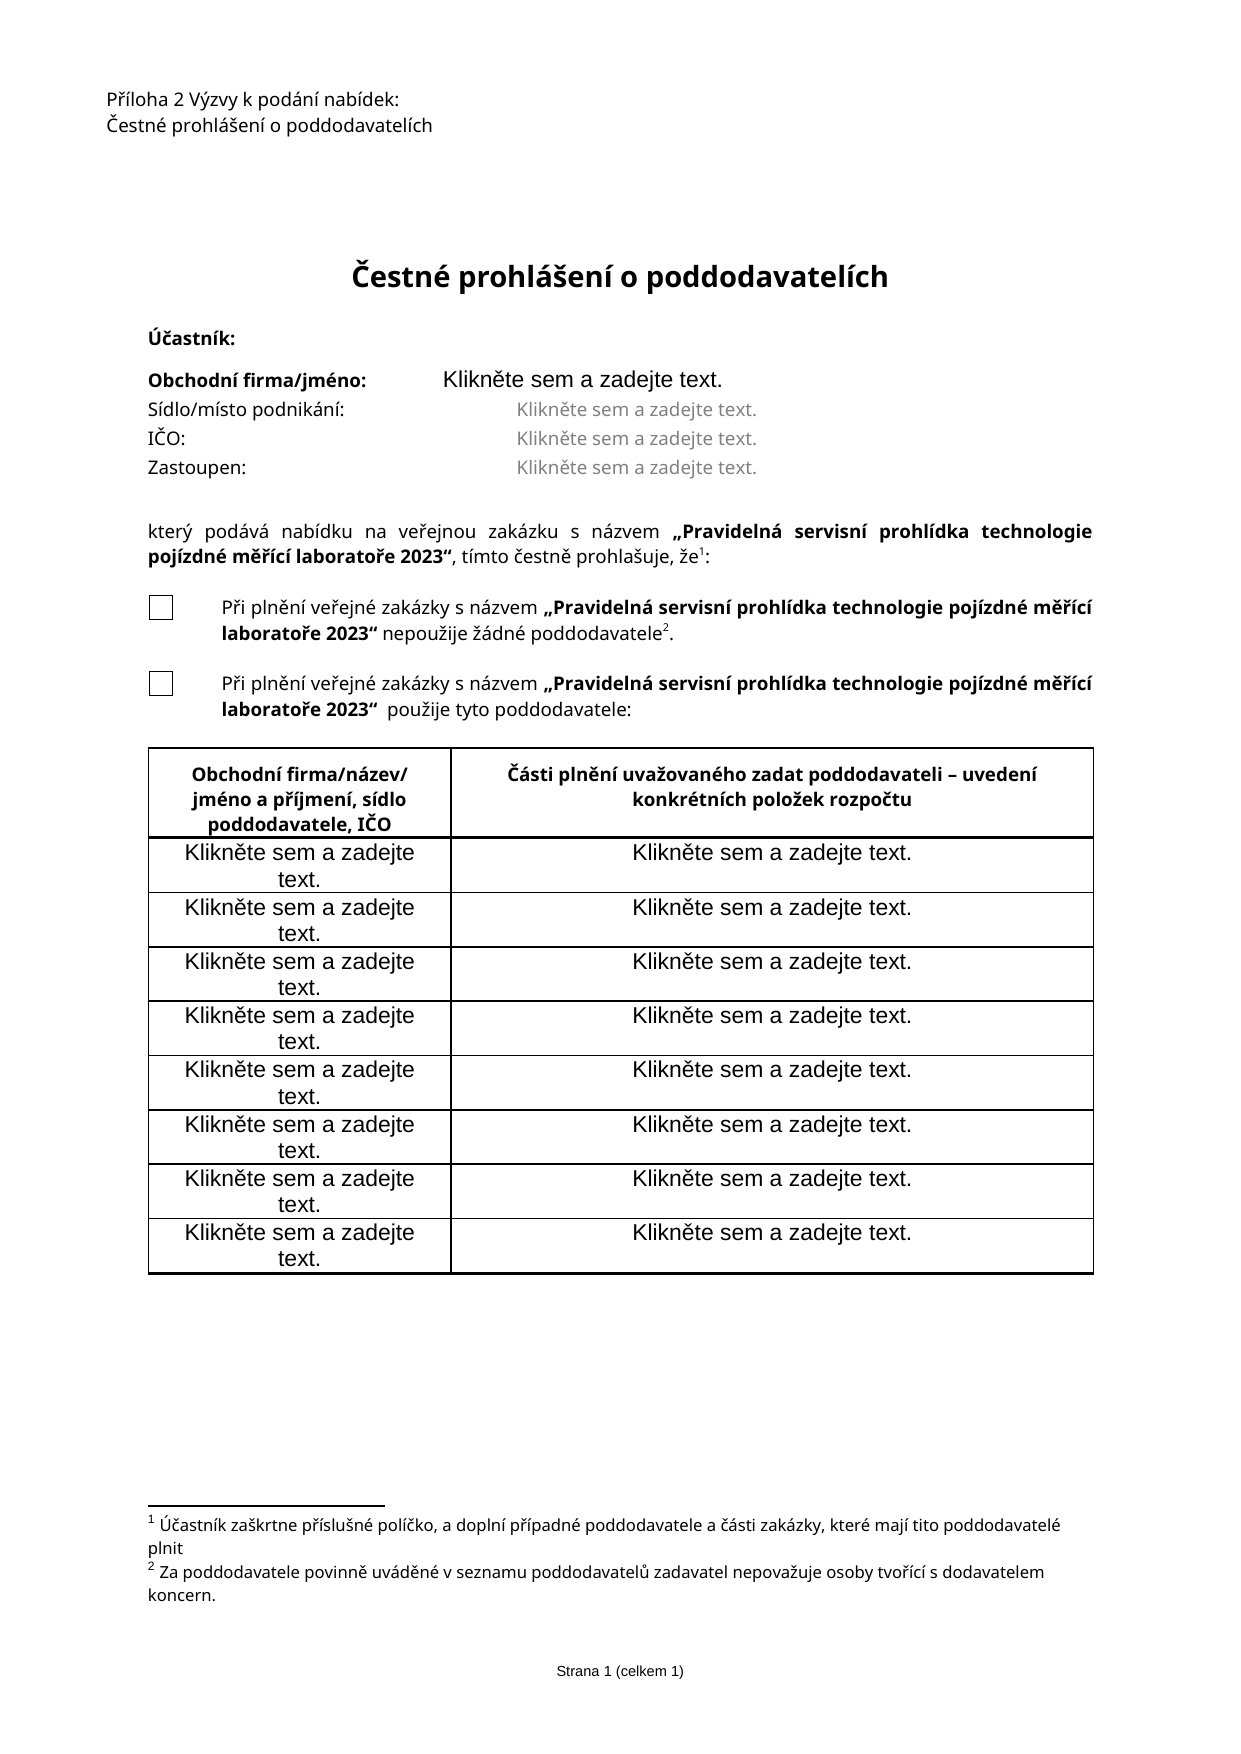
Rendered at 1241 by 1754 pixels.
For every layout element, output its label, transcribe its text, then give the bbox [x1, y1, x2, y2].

text který podává nabídku na veřejnou zakázku s názvem „Pravidelná servisní prohlídka technologie pojízdné měřící laboratoře 2023“, tímto čestně prohlašuje, že: [148, 518, 1093, 569]
text IČO: [148, 422, 1093, 451]
text Při plnění veřejné zakázky s názvem „Pravidelná servisní prohlídka technologie pojízdné měřící laboratoře 2023“ použije tyto poddodavatele: [148, 670, 1093, 721]
text Zastoupen: [148, 451, 1093, 480]
text Sídlo/místo podnikání: [148, 393, 1093, 422]
table_header Části plnění uvažovaného zadat poddodavateli – uvedení konkrétních položek rozpočtu [452, 749, 1093, 836]
text Při plnění veřejné zakázky s názvem „Pravidelná servisní prohlídka technologie pojízdné měřící laboratoře 2023“ nepoužije žádné poddodavatele. [148, 594, 1093, 645]
text Účastník: [148, 321, 1093, 352]
text Obchodní firma/jméno: [148, 364, 1093, 393]
title Čestné prohlášení o poddodavatelích [148, 256, 1093, 296]
table_header Obchodní firma/název/ jméno a příjmení, sídlo poddodavatele, IČO [149, 749, 450, 836]
